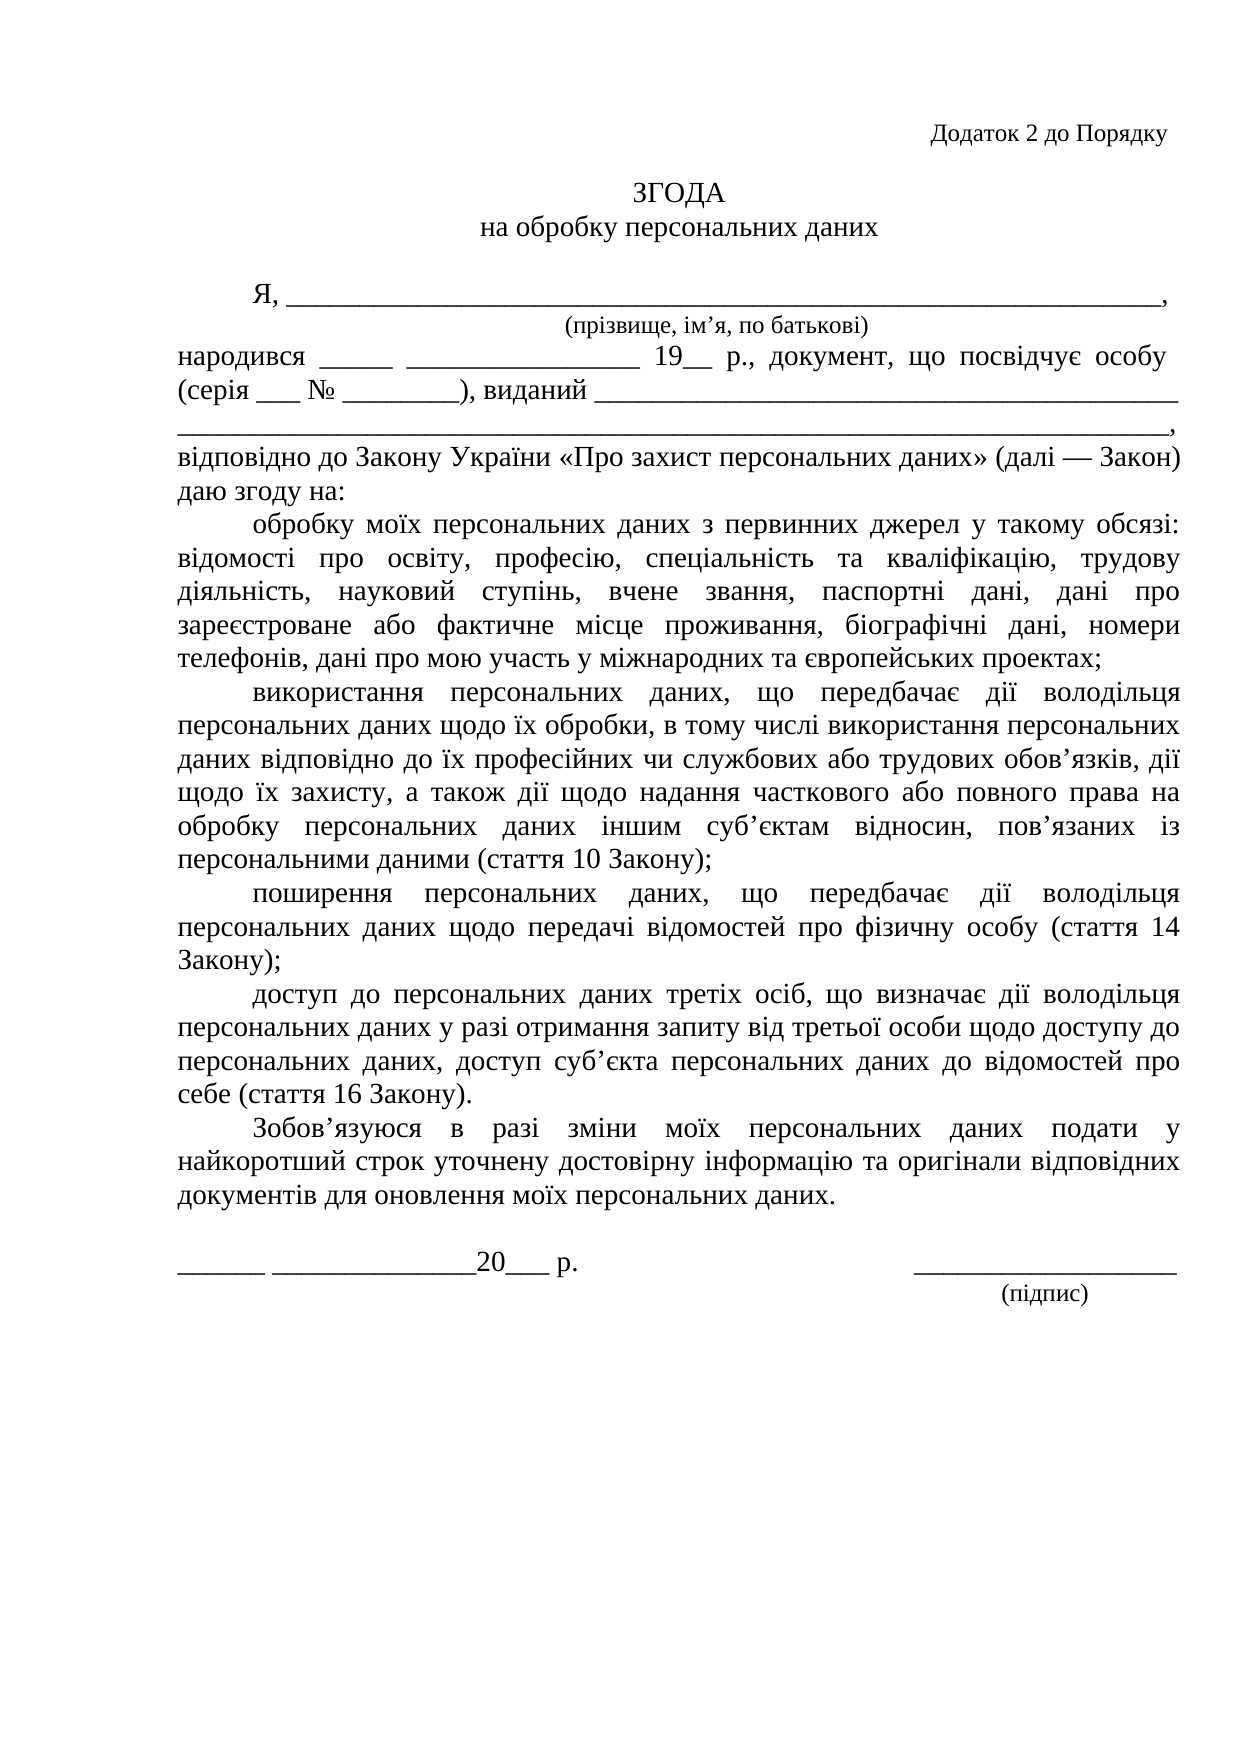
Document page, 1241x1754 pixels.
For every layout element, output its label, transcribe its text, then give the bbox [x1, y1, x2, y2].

text відповідно до Закону України «Про захист персональних даних» (далі — Закон) даю згоду на: [177, 439, 1181, 506]
text (підпис) [177, 1278, 1181, 1306]
text використання персональних даних, що передбачає дії володільця персональних даних щодо їх обробки, в тому числі використання персональних даних відповідно до їх професійних чи службових або трудових обов’язків, дії щодо їх захисту, а також дії щодо надання часткового або повного права на обробку персональних даних іншим суб’єктам відносин, пов’язаних із персональними даними (стаття 10 Закону); [177, 674, 1181, 875]
text доступ до персональних даних третіх осіб, що визначає дії володільця персональних даних у разі отримання запиту від третьої особи щодо доступу до персональних даних, доступ суб’єкта персональних даних до відомостей про себе (стаття 16 Закону). [177, 976, 1181, 1110]
text народився _____ ________________ 19__ р., документ, що посвідчує особу (серія ___ № ________), виданий ________________________________________ [177, 338, 1181, 406]
text Я, ____________________________________________________________, [177, 276, 1181, 310]
text (прізвище, ім’я, по батькові) [177, 310, 1181, 338]
text ______ ______________20___ р. __________________ [177, 1244, 1181, 1278]
text ____________________________________________________________________, [177, 406, 1181, 439]
text Додаток 2 до Порядку [930, 118, 1181, 147]
text обробку моїх персональних даних з первинних джерел у такому обсязі: відомості про освіту, професію, спеціальність та кваліфікацію, трудову діяльність, науковий ступінь, вчене звання, паспортні дані, дані про зареєстроване або фактичне місце проживання, біографічні дані, номери телефонів, дані про мою участь у міжнародних та європейських проектах; [177, 506, 1181, 674]
text Зобов’язуюся в разі зміни моїх персональних даних подати у найкоротший строк уточнену достовірну інформацію та оригінали відповідних документів для оновлення моїх персональних даних. [177, 1110, 1181, 1211]
text ЗГОДА на обробку персональних даних [177, 176, 1181, 243]
text поширення персональних даних, що передбачає дії володільця персональних даних щодо передачі відомостей про фізичну особу (стаття 14 Закону); [177, 875, 1181, 976]
